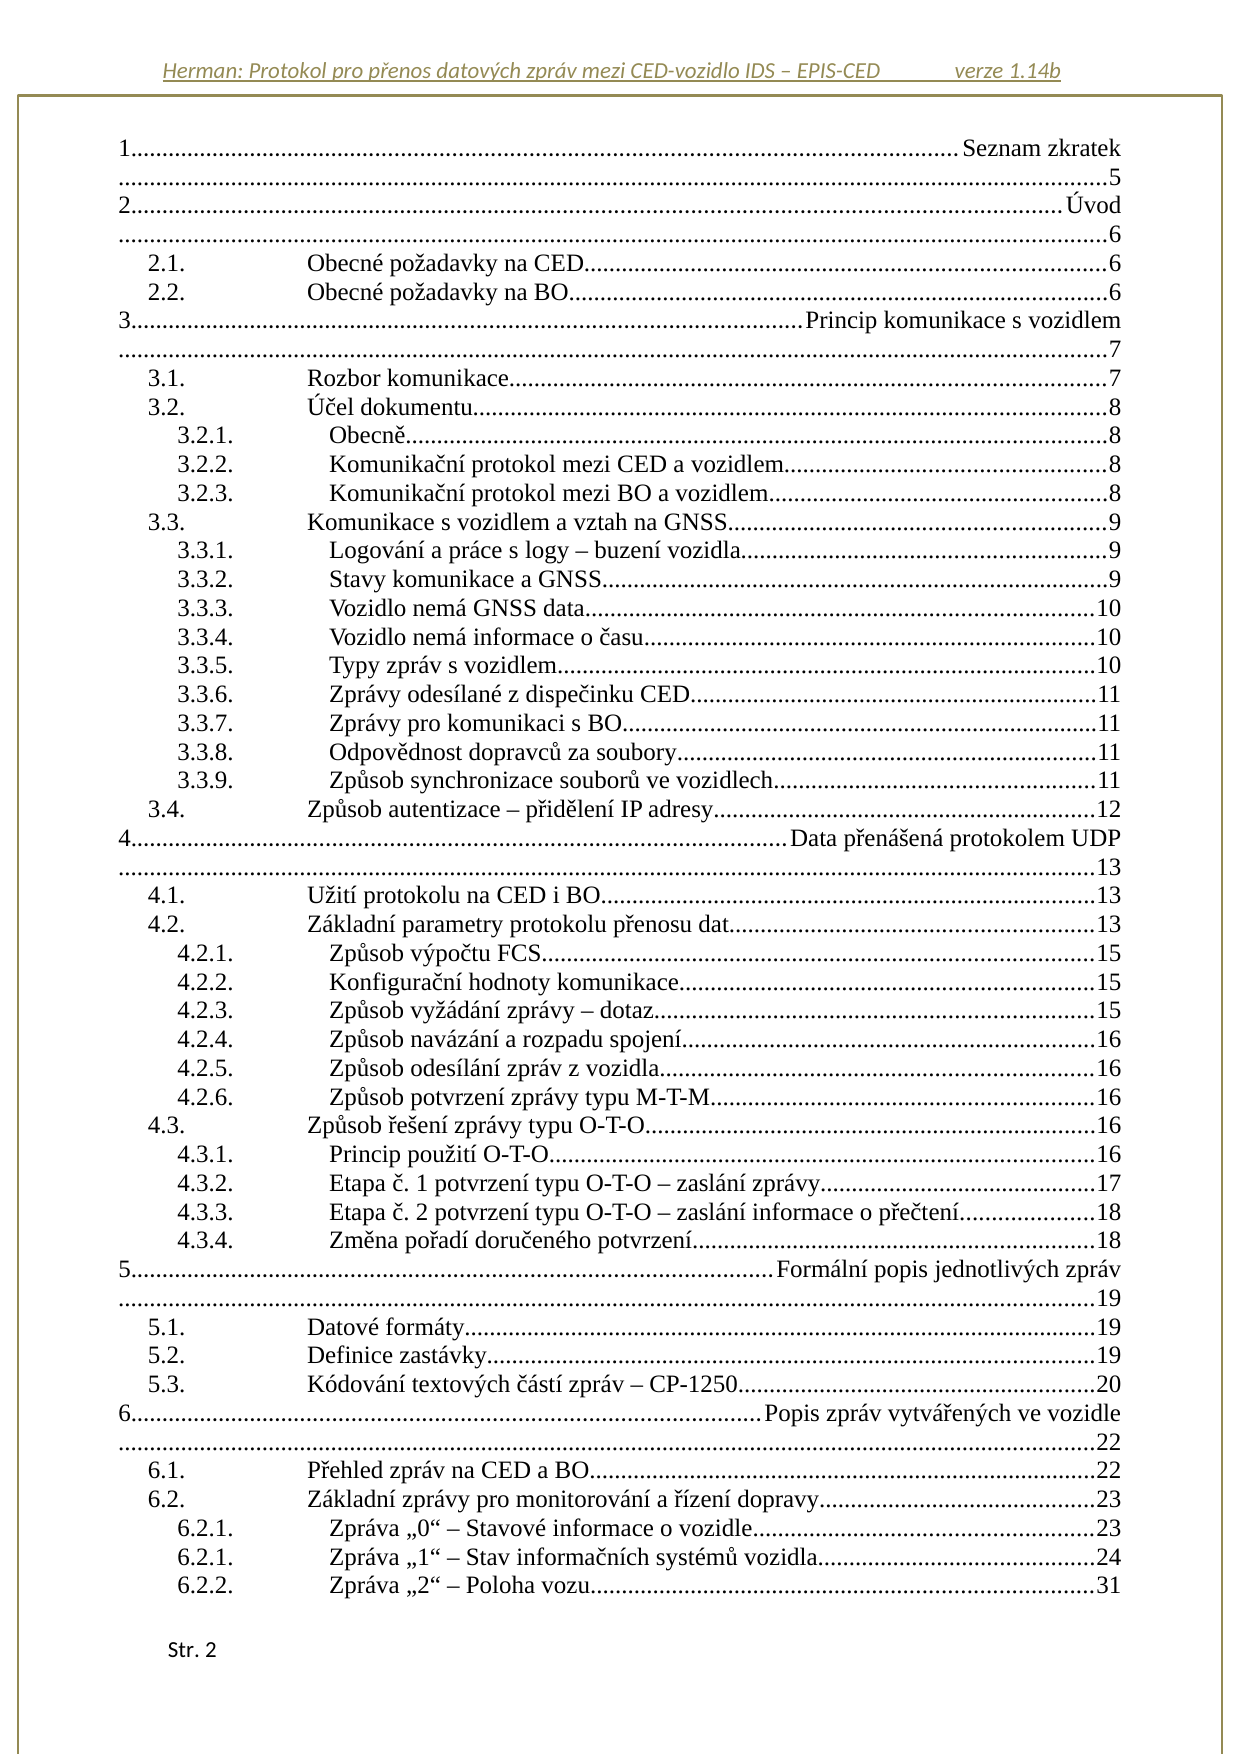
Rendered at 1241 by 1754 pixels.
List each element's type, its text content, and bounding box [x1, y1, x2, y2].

text 3.2.1. Obecně 8 [177, 420, 1122, 449]
text 5.3. Kódování textových částí zpráv – CP-1250 20 [148, 1369, 1122, 1398]
text 6.2.1. Zpráva „0“ – Stavové informace o vozidle 23 [177, 1513, 1122, 1542]
text 3.3.5. Typy zpráv s vozidlem 10 [177, 650, 1122, 679]
text 4.2.2. Konfigurační hodnoty komunikace 15 [177, 967, 1122, 995]
text 4. Data přenášená protokolem UDP 13 [118, 823, 1122, 880]
text 4.3.2. Etapa č. 1 potvrzení typu O-T-O – zaslání zprávy 17 [177, 1168, 1122, 1197]
text 4.2.5. Způsob odesílání zpráv z vozidla 16 [177, 1053, 1122, 1082]
text 4.2.1. Způsob výpočtu FCS 15 [177, 938, 1122, 967]
text 3.3.6. Zprávy odesílané z dispečinku CED 11 [177, 679, 1122, 708]
text 6.2.2. Zpráva „2“ – Poloha vozu 31 [177, 1570, 1122, 1599]
text 3. Princip komunikace s vozidlem 7 [118, 305, 1122, 363]
text 4.3. Způsob řešení zprávy typu O-T-O 16 [148, 1110, 1122, 1139]
text 6.1. Přehled zpráv na CED a BO 22 [148, 1455, 1122, 1484]
text 2.2. Obecné požadavky na BO 6 [148, 277, 1122, 305]
text 3.3.2. Stavy komunikace a GNSS 9 [177, 564, 1122, 593]
text 3.4. Způsob autentizace – přidělení IP adresy 12 [148, 794, 1122, 823]
text 4.3.3. Etapa č. 2 potvrzení typu O-T-O – zaslání informace o přečtení 18 [177, 1197, 1122, 1225]
text 3.3.3. Vozidlo nemá GNSS data 10 [177, 593, 1122, 622]
text 4.2. Základní parametry protokolu přenosu dat 13 [148, 909, 1122, 938]
text 6. Popis zpráv vytvářených ve vozidle 22 [118, 1398, 1122, 1455]
text 4.2.6. Způsob potvrzení zprávy typu M-T-M 16 [177, 1082, 1122, 1110]
text 2.1. Obecné požadavky na CED 6 [148, 248, 1122, 277]
text 3.3. Komunikace s vozidlem a vztah na GNSS 9 [148, 507, 1122, 535]
text 1. Seznam zkratek 5 [118, 133, 1122, 190]
text 4.3.4. Změna pořadí doručeného potvrzení 18 [177, 1225, 1122, 1254]
text 4.2.3. Způsob vyžádání zprávy – dotaz 15 [177, 995, 1122, 1024]
text 3.1. Rozbor komunikace 7 [148, 363, 1122, 392]
text 3.3.9. Způsob synchronizace souborů ve vozidlech 11 [177, 765, 1122, 794]
text 3.2.3. Komunikační protokol mezi BO a vozidlem 8 [177, 478, 1122, 507]
text 5.2. Definice zastávky 19 [148, 1340, 1122, 1369]
text 4.1. Užití protokolu na CED i BO 13 [148, 880, 1122, 909]
text 3.3.4. Vozidlo nemá informace o času 10 [177, 622, 1122, 650]
text 3.3.7. Zprávy pro komunikaci s BO 11 [177, 708, 1122, 737]
text 6.2.1. Zpráva „1“ – Stav informačních systémů vozidla 24 [177, 1542, 1122, 1570]
text 5.1. Datové formáty 19 [148, 1312, 1122, 1340]
text 3.3.8. Odpovědnost dopravců za soubory 11 [177, 737, 1122, 765]
text 3.2. Účel dokumentu 8 [148, 392, 1122, 420]
text 6.2. Základní zprávy pro monitorování a řízení dopravy 23 [148, 1484, 1122, 1513]
text 4.2.4. Způsob navázání a rozpadu spojení 16 [177, 1024, 1122, 1053]
text 2. Úvod 6 [118, 190, 1122, 248]
text 4.3.1. Princip použití O-T-O 16 [177, 1139, 1122, 1168]
text 5. Formální popis jednotlivých zpráv 19 [118, 1254, 1122, 1312]
text 3.2.2. Komunikační protokol mezi CED a vozidlem 8 [177, 449, 1122, 478]
text 3.3.1. Logování a práce s logy – buzení vozidla 9 [177, 535, 1122, 564]
